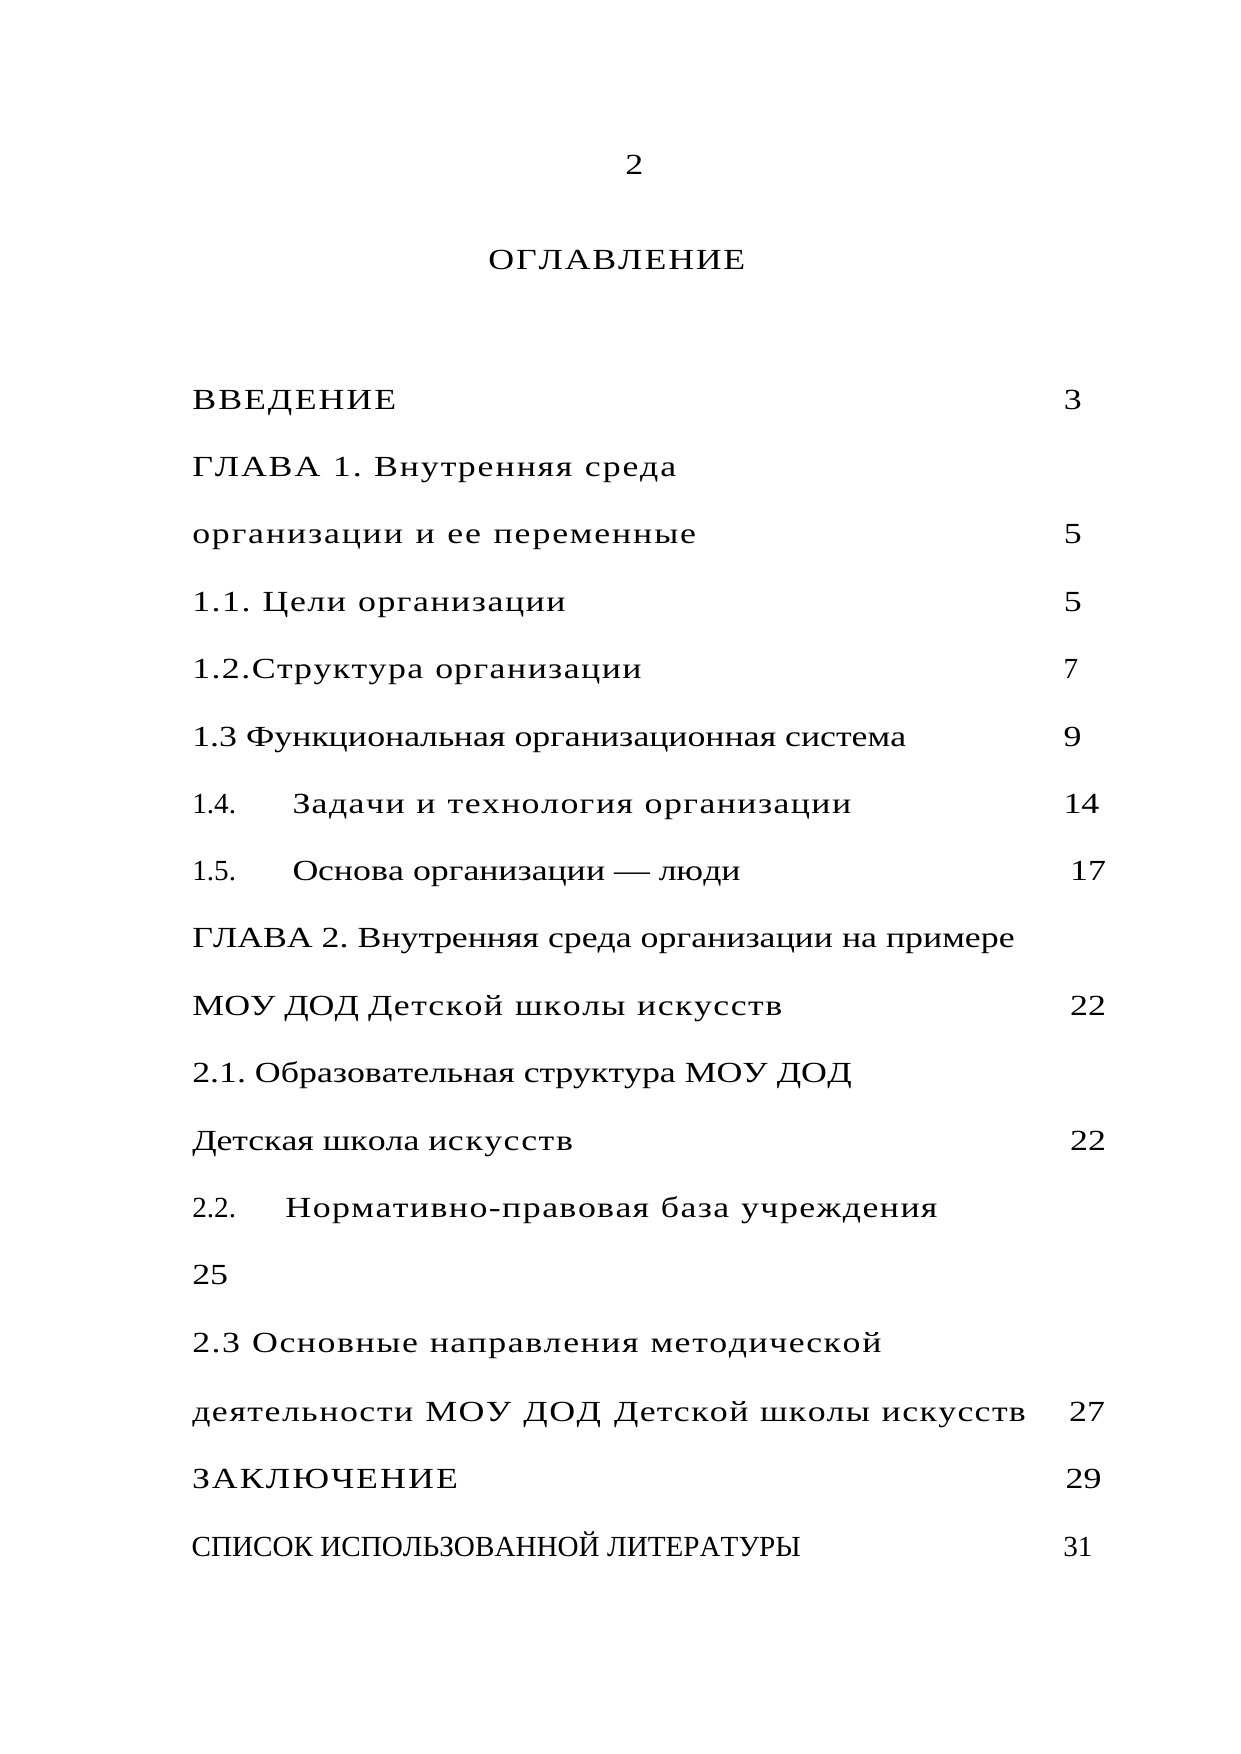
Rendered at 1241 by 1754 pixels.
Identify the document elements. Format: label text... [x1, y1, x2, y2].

list Основа организации — люди 17 ГЛАВА 2. Внутренняя среда организации на примере [192, 853, 1107, 954]
text деятельности МОУ ДОД Детской школы искусств 27 [192, 1394, 1107, 1427]
list Задачи и технология организации 14 [192, 786, 1063, 819]
text 1.1. Цели организации 5 [192, 584, 841, 618]
text ОГЛАВЛЕНИЕ [148, 231, 841, 279]
text ГЛАВА 1. Внутренняя среда организации и ее переменные 5 [192, 449, 841, 550]
text СПИСОК ИСПОЛЬЗОВАННОЙ ЛИТЕРАТУРЫ 31 [148, 1529, 1107, 1562]
text МОУ ДОД Детской школы искусств 22 2.1. Образовательная структура МОУ ДОД [192, 988, 1107, 1089]
text ВВЕДЕНИЕ 3 [192, 382, 841, 415]
text 1.2.Структура организации 7 1.3 Функциональная организационная система 9 [192, 652, 1063, 752]
text Детская школа искусств 22 [192, 1123, 1107, 1156]
text ЗАКЛЮЧЕНИЕ 29 [148, 1461, 841, 1495]
text 2 [535, 136, 841, 184]
text 2.3 Основные направления методической [192, 1326, 1107, 1359]
list Нормативно-правовая база учреждения 25 [192, 1190, 1107, 1291]
